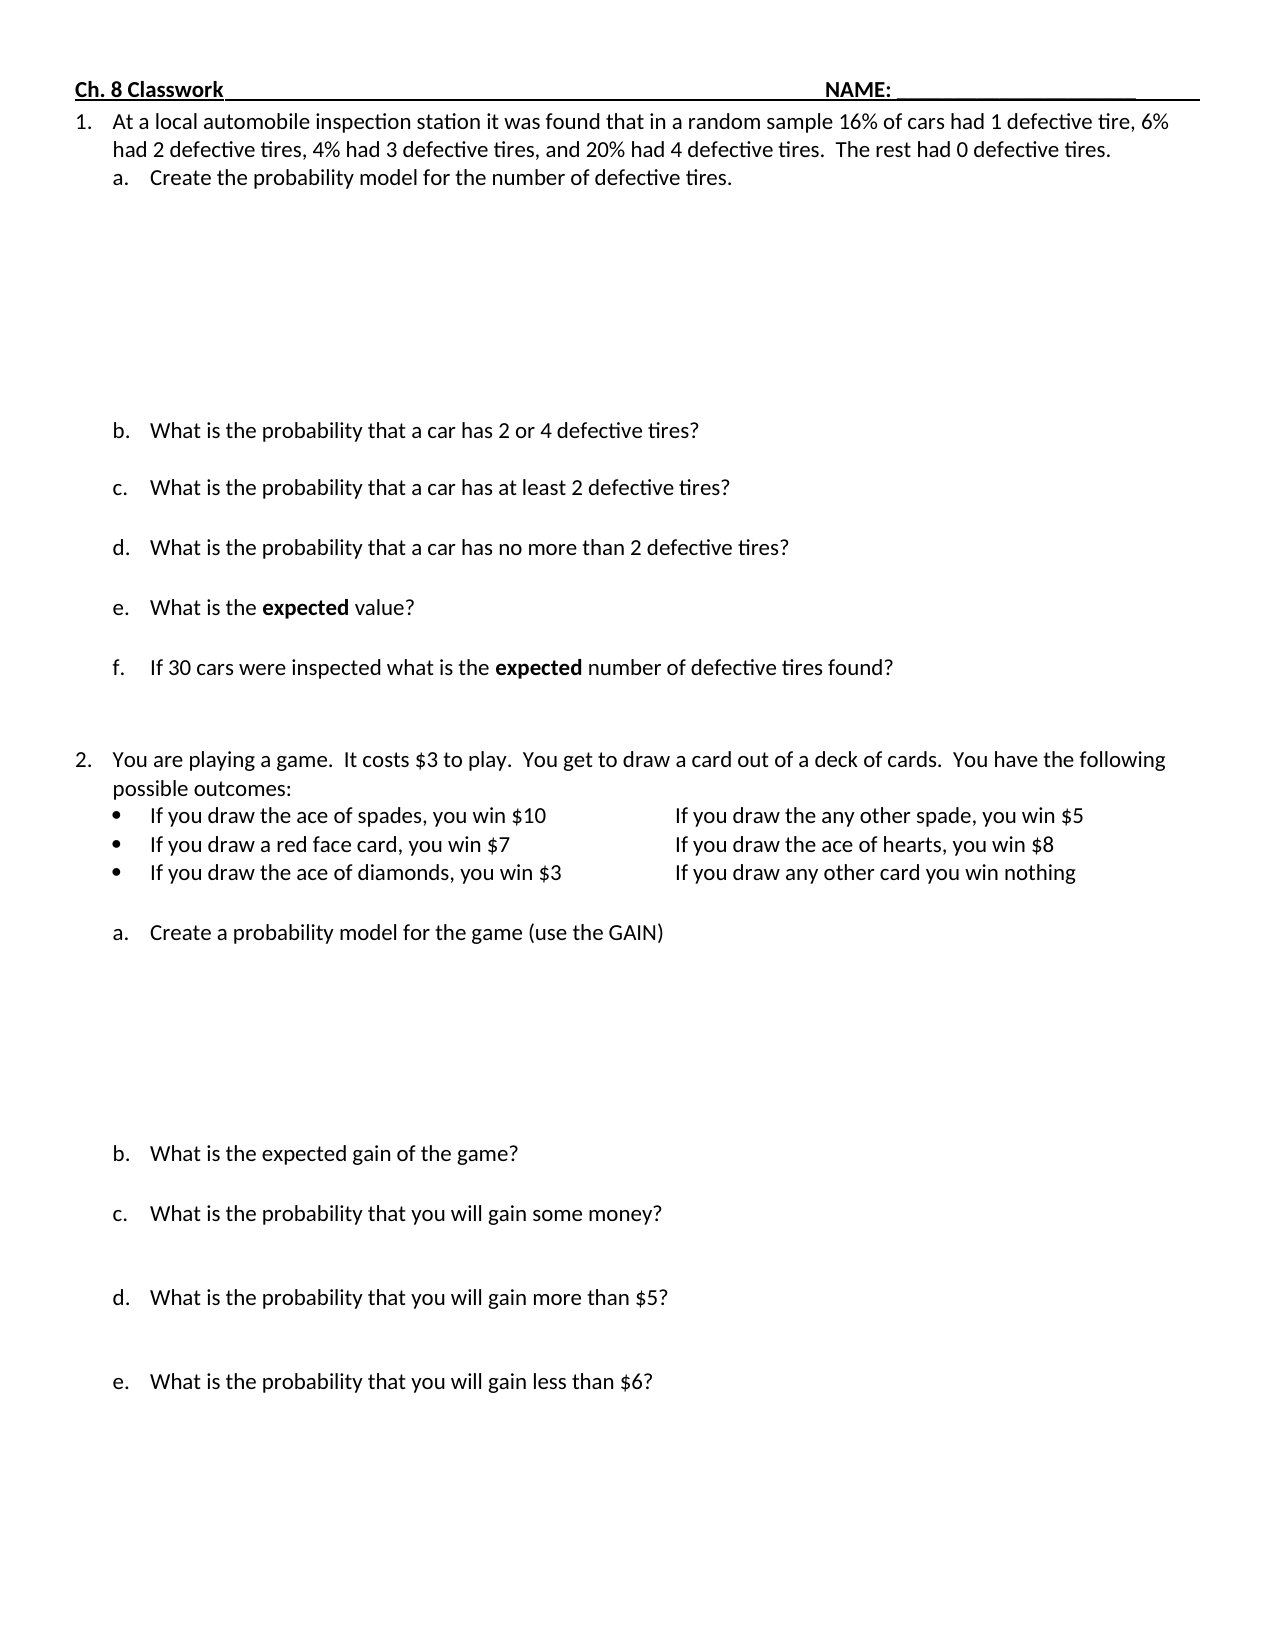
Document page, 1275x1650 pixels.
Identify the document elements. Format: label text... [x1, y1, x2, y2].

list At a local automobile inspection station it was found that in a random sample 16% of cars had 1 defective tire, 6% had 2 defective tires, 4% had 3 defective tires, and 20% had 4 defective tires. The rest had 0 defective tires. [75, 107, 1200, 163]
list Create the probability model for the number of defective tires. [112, 163, 1200, 191]
list Create a probability model for the game (use the GAIN) [112, 918, 1200, 946]
list If you draw the ace of spades, you win $10 If you draw the any other spade, you win $5 [112, 802, 1200, 830]
list What is the probability that a car has 2 or 4 defective tires? [112, 417, 1200, 444]
list What is the expected gain of the game? [112, 1139, 1200, 1167]
list What is the probability that you will gain more than $5? [112, 1283, 1200, 1311]
list You are playing a game. It costs $3 to play. You get to draw a card out of a deck of cards. You have the following possible outcomes: [75, 746, 1200, 802]
list What is the probability that a car has at least 2 defective tires? [112, 473, 1200, 501]
list If you draw a red face card, you win $7 If you draw the ace of hearts, you win $8 [112, 830, 1200, 858]
text Ch. 8 Classwork NAME: _____________________ [75, 75, 1200, 103]
list What is the expected value? [112, 593, 1200, 621]
list What is the probability that you will gain some money? [112, 1199, 1200, 1227]
list What is the probability that a car has no more than 2 defective tires? [112, 533, 1200, 561]
list If 30 cars were inspected what is the expected number of defective tires found? [112, 653, 1200, 681]
list What is the probability that you will gain less than $6? [112, 1367, 1200, 1395]
list If you draw the ace of diamonds, you win $3 If you draw any other card you win nothing [112, 858, 1200, 886]
